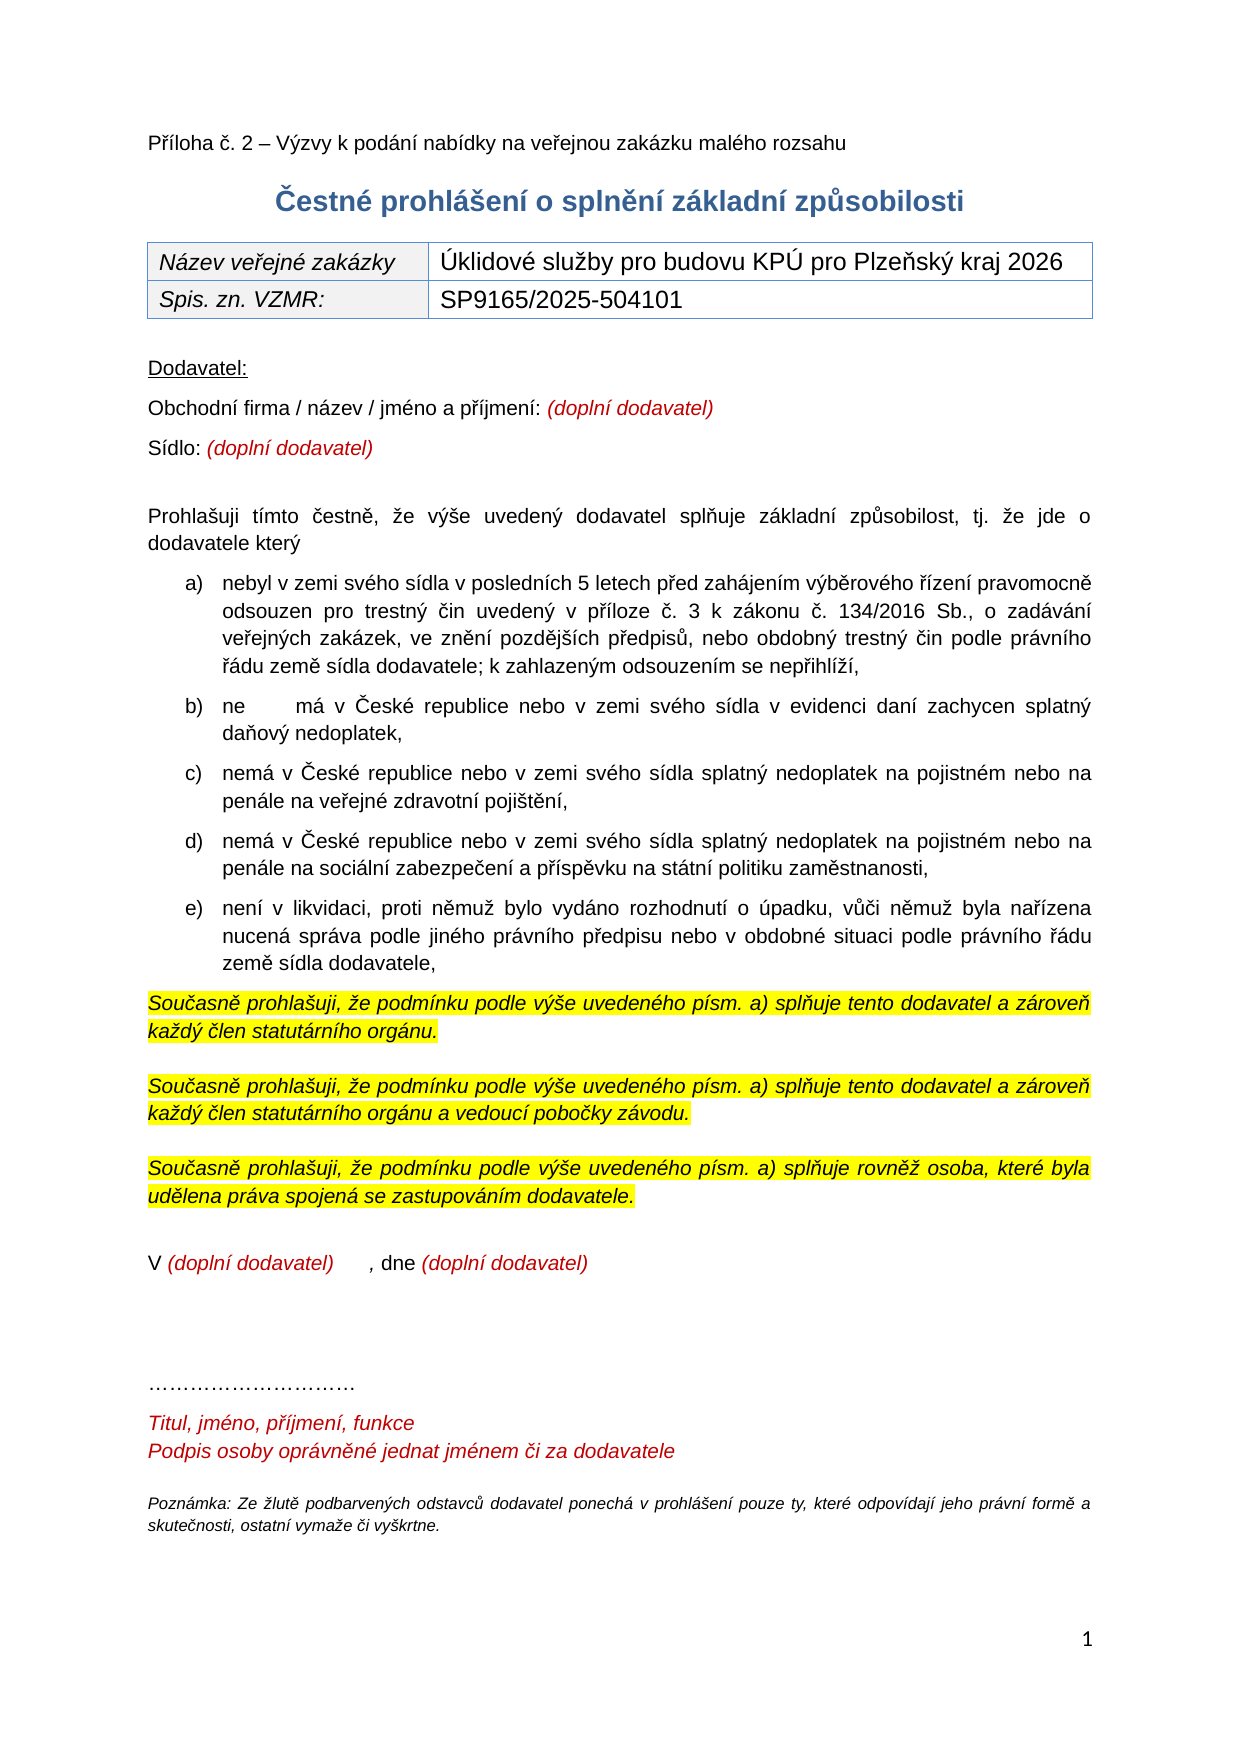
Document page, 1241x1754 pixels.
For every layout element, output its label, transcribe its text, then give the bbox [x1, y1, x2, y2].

list nemá v České republice nebo v zemi svého sídla splatný nedoplatek na pojistném nebo na penále na veřejné zdravotní pojištění, [185, 761, 1093, 813]
text Příloha č. 2 – Výzvy k podání nabídky na veřejnou zakázku malého rozsahu [148, 131, 1093, 155]
text Podpis osoby oprávněné jednat jménem či za dodavatele [148, 1439, 1093, 1463]
text Současně prohlašuji, že podmínku podle výše uvedeného písm. a) splňuje tento dodavatel a zároveň každý člen statutárního orgánu a vedoucí pobočky závodu. [148, 1074, 1093, 1125]
list není v likvidaci, proti němuž bylo vydáno rozhodnutí o úpadku, vůči němuž byla nařízena nucená správa podle jiného právního předpisu nebo v obdobné situaci podle právního řádu země sídla dodavatele, [185, 896, 1093, 975]
text Obchodní firma / název / jméno a příjmení: (doplní dodavatel) [148, 396, 1093, 420]
list ne má v České republice nebo v zemi svého sídla v evidenci daní zachycen splatný daňový nedoplatek, [185, 694, 1093, 745]
text Současně prohlašuji, že podmínku podle výše uvedeného písm. a) splňuje tento dodavatel a zároveň každý člen statutárního orgánu. [148, 991, 1093, 1043]
table_cell SP9165/2025-504101 [429, 281, 1092, 318]
table_cell Spis. zn. VZMR: [148, 281, 428, 318]
text Sídlo: (doplní dodavatel) [148, 436, 1093, 460]
text Titul, jméno, příjmení, funkce [148, 1411, 1093, 1435]
text Prohlašuji tímto čestně, že výše uvedený dodavatel splňuje základní způsobilost, tj. že jde o dodavatele který [148, 504, 1093, 555]
text Současně prohlašuji, že podmínku podle výše uvedeného písm. a) splňuje rovněž osoba, které byla udělena práva spojená se zastupováním dodavatele. [148, 1156, 1093, 1208]
text Dodavatel: [148, 356, 1093, 380]
table_header Úklidové služby pro budovu KPÚ pro Plzeňský kraj 2026 [429, 243, 1092, 280]
list nemá v České republice nebo v zemi svého sídla splatný nedoplatek na pojistném nebo na penále na sociální zabezpečení a příspěvku na státní politiku zaměstnanosti, [185, 829, 1093, 880]
list nebyl v zemi svého sídla v posledních 5 letech před zahájením výběrového řízení pravomocně odsouzen pro trestný čin uvedený v příloze č. 3 k zákonu č. 134/2016 Sb., o zadávání veřejných zakázek, ve znění pozdějších předpisů, nebo obdobný trestný čin podle právního řádu země sídla dodavatele; k zahlazeným odsouzením se nepřihlíží, [185, 571, 1093, 678]
table_header Název veřejné zakázky [148, 243, 428, 280]
subtitle Čestné prohlášení o splnění základní způsobilosti [148, 184, 1093, 217]
text Poznámka: Ze žlutě podbarvených odstavců dodavatel ponechá v prohlášení pouze ty, které odpovídají jeho právní formě a skutečnosti, ostatní vymaže či vyškrtne. [148, 1494, 1093, 1535]
text ………………………… [148, 1371, 1093, 1395]
text V (doplní dodavatel) , dne (doplní dodavatel) [148, 1251, 1093, 1275]
